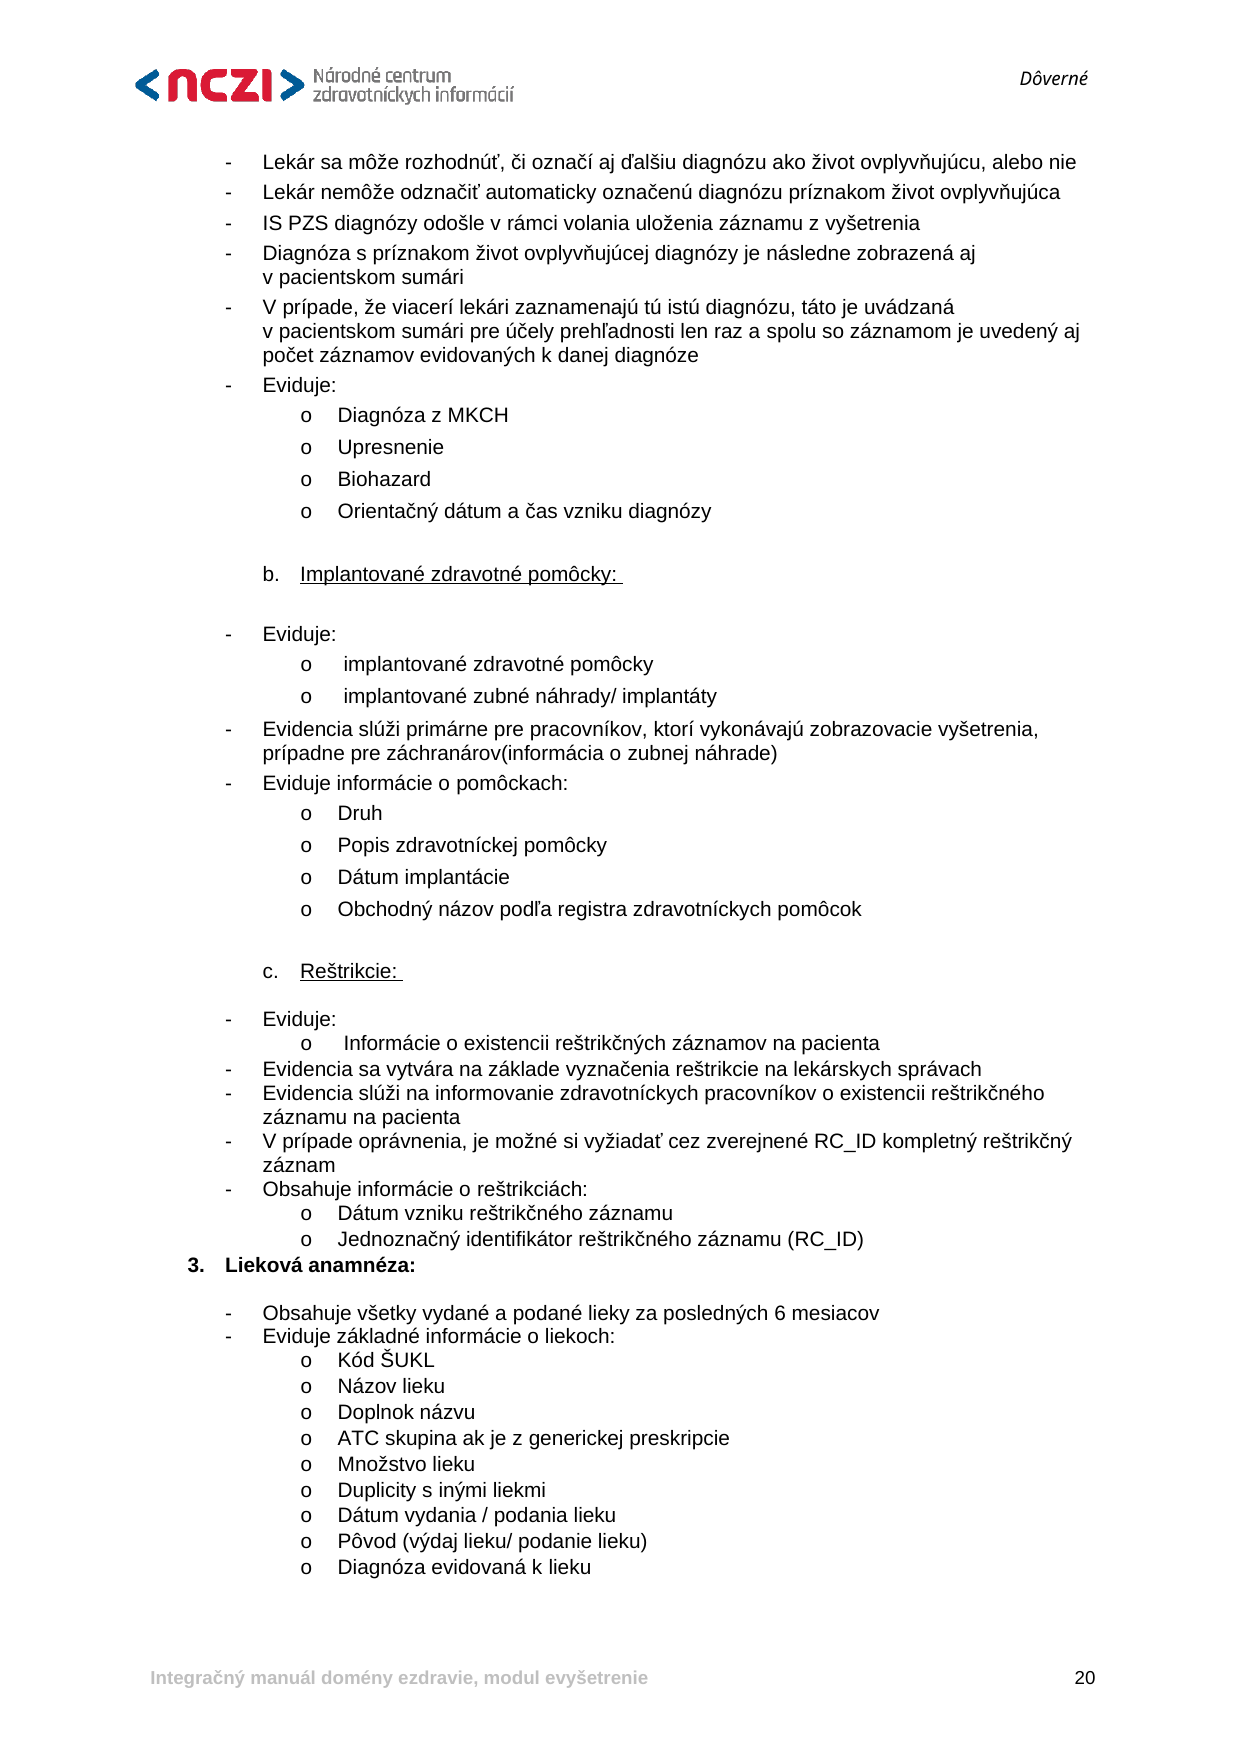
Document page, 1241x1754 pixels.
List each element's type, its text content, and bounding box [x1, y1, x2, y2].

list Orientačný dátum a čas vzniku diagnózy [300, 499, 1090, 525]
list V prípade oprávnenia, je možné si vyžiadať cez zverejnené RC_ID kompletný reštrikčný záznam [225, 1129, 1090, 1177]
list Evidencia slúži primárne pre pracovníkov, ktorí vykonávajú zobrazovacie vyšetrenia, prípadne pre záchranárov(informácia o zubnej náhrade) [225, 716, 1090, 764]
list Množstvo lieku [300, 1452, 1090, 1477]
list Názov lieku [300, 1374, 1090, 1400]
list Biohazard [300, 467, 1090, 493]
list Duplicity s inými liekmi [300, 1477, 1090, 1503]
list Druh [300, 801, 1090, 827]
list Upresnenie [300, 435, 1090, 461]
list Reštrikcie: [262, 959, 1090, 983]
picture [123, 53, 526, 118]
list Diagnóza s príznakom život ovplyvňujúcej diagnózy je následne zobrazená aj v pacientskom sumári [225, 241, 1090, 288]
list Kód ŠUKL [300, 1348, 1090, 1374]
list implantované zdravotné pomôcky [300, 652, 1090, 678]
list Popis zdravotníckej pomôcky [300, 833, 1090, 859]
list Eviduje: [225, 622, 1090, 646]
list Lieková anamnéza: [187, 1252, 1090, 1276]
list Jednoznačný identifikátor reštrikčného záznamu (RC_ID) [300, 1227, 1090, 1252]
list ATC skupina ak je z generickej preskripcie [300, 1426, 1090, 1452]
list Lekár nemôže odznačiť automaticky označenú diagnózu príznakom život ovplyvňujúca [225, 180, 1090, 204]
list Implantované zdravotné pomôcky: [262, 562, 1090, 586]
list Evidencia sa vytvára na základe vyznačenia reštrikcie na lekárskych správach [225, 1057, 1090, 1081]
list Dátum implantácie [300, 865, 1090, 891]
list Diagnóza evidovaná k lieku [300, 1555, 1090, 1581]
list Eviduje základné informácie o liekoch: [225, 1324, 1090, 1348]
list implantované zubné náhrady/ implantáty [300, 684, 1090, 710]
list Doplnok názvu [300, 1400, 1090, 1426]
list Obsahuje informácie o reštrikciách: [225, 1177, 1090, 1201]
list IS PZS diagnózy odošle v rámci volania uloženia záznamu z vyšetrenia [225, 210, 1090, 234]
list Lekár sa môže rozhodnúť, či označí aj ďalšiu diagnózu ako život ovplyvňujúcu, alebo nie [225, 150, 1090, 174]
list Obchodný názov podľa registra zdravotníckych pomôcok [300, 897, 1090, 923]
list Diagnóza z MKCH [300, 403, 1090, 429]
list Eviduje: [225, 373, 1090, 397]
list V prípade, že viacerí lekári zaznamenajú tú istú diagnózu, táto je uvádzaná v pacientskom sumári pre účely prehľadnosti len raz a spolu so záznamom je uvedený aj počet záznamov evidovaných k danej diagnóze [225, 295, 1090, 367]
list Eviduje informácie o pomôckach: [225, 771, 1090, 794]
list Obsahuje všetky vydané a podané lieky za posledných 6 mesiacov [225, 1300, 1090, 1324]
list Pôvod (výdaj lieku/ podanie lieku) [300, 1529, 1090, 1555]
list Dátum vzniku reštrikčného záznamu [300, 1201, 1090, 1227]
list Informácie o existencii reštrikčných záznamov na pacienta [300, 1031, 1090, 1057]
list Evidencia slúži na informovanie zdravotníckych pracovníkov o existencii reštrikčného záznamu na pacienta [225, 1081, 1090, 1129]
list Dátum vydania / podania lieku [300, 1503, 1090, 1529]
list Eviduje: [225, 1007, 1090, 1031]
